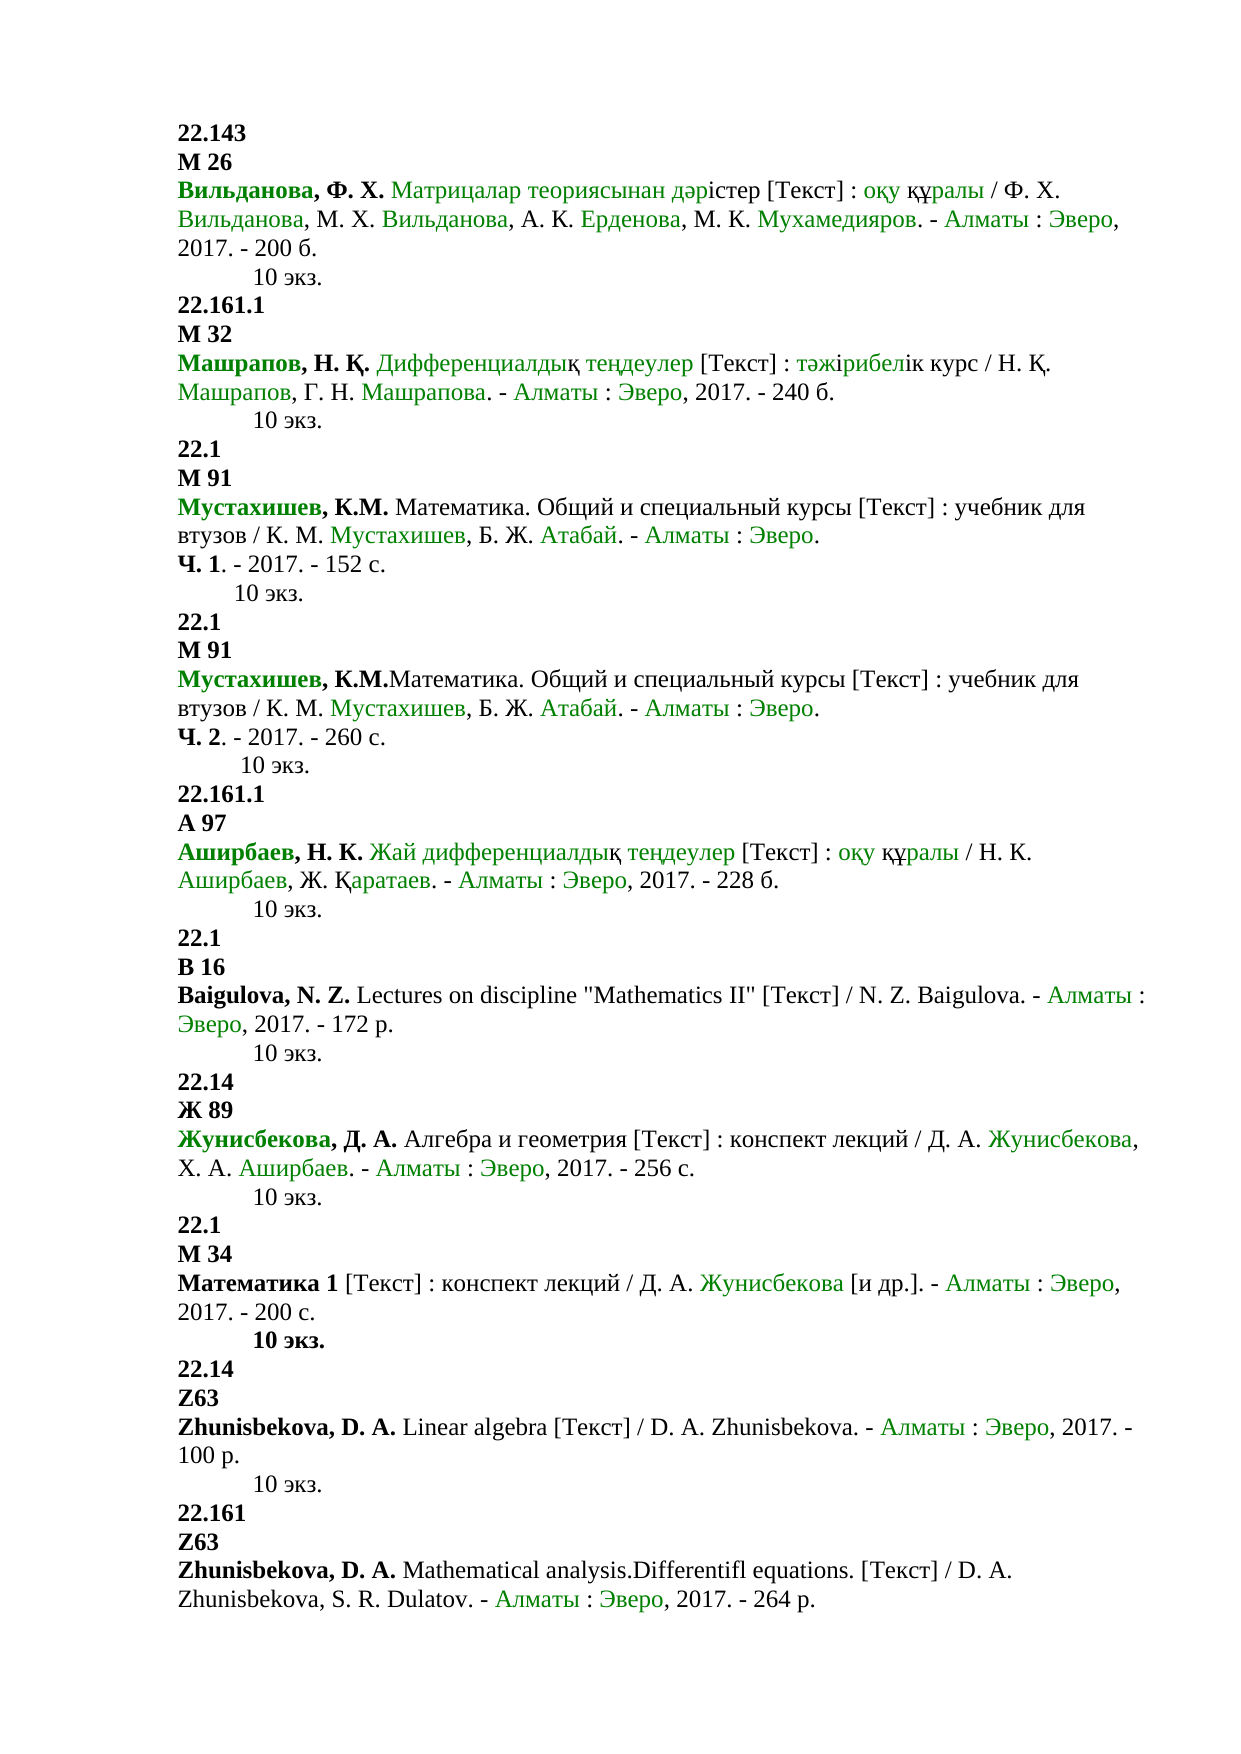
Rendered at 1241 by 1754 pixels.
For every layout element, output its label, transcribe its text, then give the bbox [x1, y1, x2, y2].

text 22.161 Z63 Zhunisbekova, D. A. Mathematical analysis.Differentifl equations. [Текст] / D. A. Zhunisbekova, S. R. Dulatov. - Алматы : Эверо, 2017. - 264 р. [177, 1498, 1152, 1613]
text 10 экз. [252, 894, 1152, 923]
text 22.1 В 16 Baigulova, N. Z. Lectures on discipline "Mathematics II" [Текст] / N. Z. Baigulova. - Алматы : Эверо, 2017. - 172 р. [177, 923, 1152, 1038]
text 22.143 М 26 Вильданова, Ф. Х. Матрицалар теориясынан дәрістер [Текст] : оқу құралы / Ф. Х. Вильданова, М. Х. Вильданова, А. К. Ерденова, М. К. Мухамедияров. - Алматы : Эверо, 2017. - 200 б. [177, 118, 1152, 262]
text Ч. 1. - 2017. - 152 с. [177, 549, 1152, 578]
text 10 экз. [252, 1182, 1152, 1211]
text 10 экз. [177, 578, 1152, 607]
text 22.14 Z63 Zhunisbekova, D. A. Linear algebra [Текст] / D. A. Zhunisbekova. - Алматы : Эверо, 2017. - 100 р. [177, 1354, 1152, 1469]
text 22.161.1 А 97 Аширбаев, Н. К. Жай дифференциалдық теңдеулер [Текст] : оқу құралы / Н. К. Аширбаев, Ж. Қаратаев. - Алматы : Эверо, 2017. - 228 б. [177, 779, 1152, 894]
text Ч. 2. - 2017. - 260 с. [177, 722, 1152, 751]
text 22.14 Ж 89 Жунисбекова, Д. А. Алгебра и геометрия [Текст] : конспект лекций / Д. А. Жунисбекова, Х. А. Аширбаев. - Алматы : Эверо, 2017. - 256 с. [177, 1067, 1152, 1182]
text 22.1 М 91 Мустахишев, К.М. Математика. Общий и специальный курсы [Текст] : учебник для втузов / К. М. Мустахишев, Б. Ж. Атабай. - Алматы : Эверо. [177, 434, 1152, 549]
text 10 экз. [252, 1038, 1152, 1067]
text 10 экз. [252, 1469, 1152, 1498]
text 10 экз. [252, 262, 1152, 291]
text 10 экз. [177, 751, 1152, 779]
text 22.1 М 91 Мустахишев, К.М.Математика. Общий и специальный курсы [Текст] : учебник для втузов / К. М. Мустахишев, Б. Ж. Атабай. - Алматы : Эверо. [177, 607, 1152, 722]
text 10 экз. [252, 406, 1152, 434]
text 22.161.1 М 32 Машрапов, Н. Қ. Дифференциалдық теңдеулер [Текст] : тәжірибелік курс / Н. Қ. Машрапов, Г. Н. Машрапова. - Алматы : Эверо, 2017. - 240 б. [177, 291, 1152, 406]
text 22.1 М 34 Математика 1 [Текст] : конспект лекций / Д. А. Жунисбекова [и др.]. - Алматы : Эверо, 2017. - 200 с. [177, 1211, 1152, 1326]
text 10 экз. [252, 1326, 1152, 1354]
